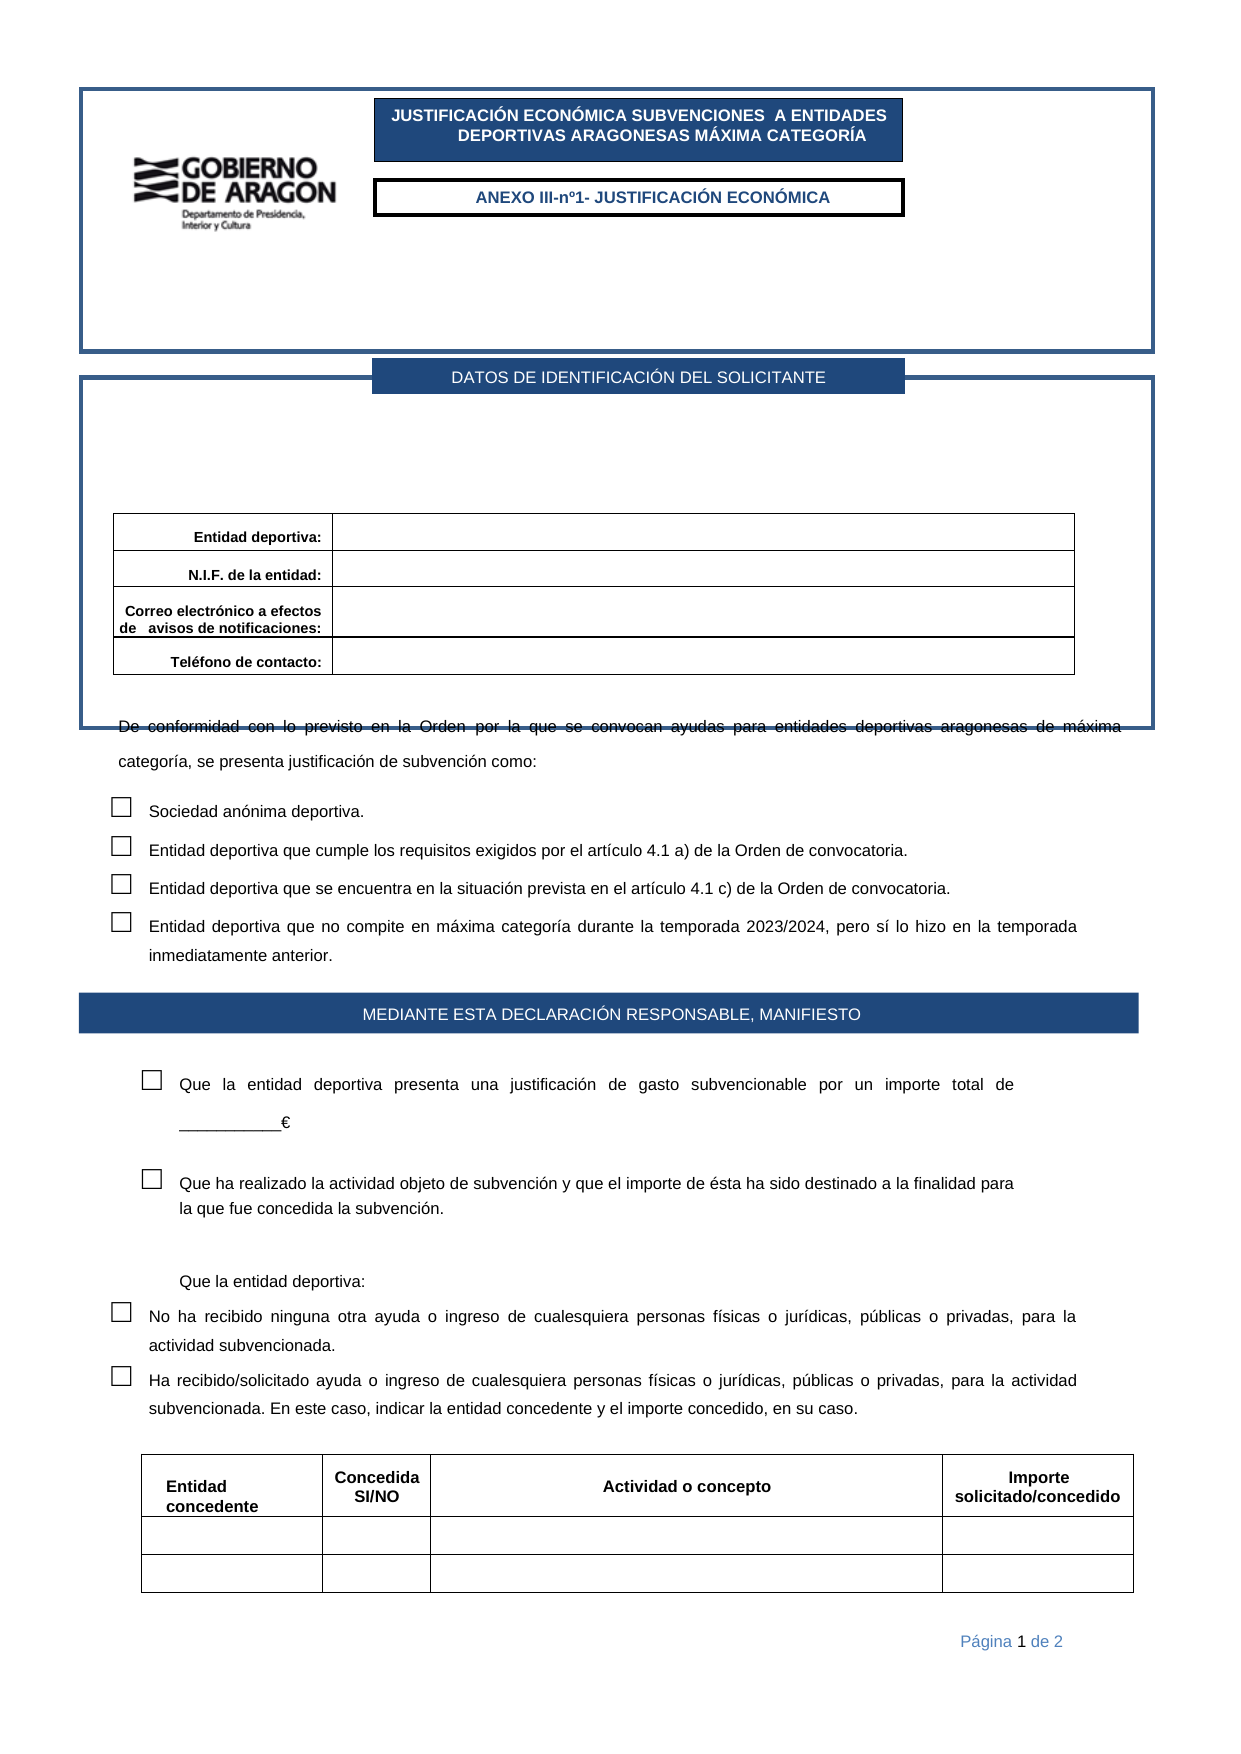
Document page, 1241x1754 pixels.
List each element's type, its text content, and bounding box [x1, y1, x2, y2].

table_cell [431, 1517, 942, 1554]
list Entidad deportiva que cumple los requisitos exigidos por el artículo 4.1 a) de la Orden de convocatoria. [111, 824, 1078, 863]
table_header Importe solicitado/concedido [943, 1455, 1133, 1516]
table_cell Teléfono de contacto: [114, 638, 332, 674]
table_header Entidad concedente [142, 1455, 322, 1516]
table_cell Correo electrónico a efectos de avisos de notificaciones: [114, 587, 332, 636]
table_cell [142, 1555, 322, 1592]
table_cell [323, 1517, 430, 1554]
table_cell [333, 638, 1074, 674]
picture [129, 152, 341, 236]
table_header Entidad deportiva: [114, 514, 332, 549]
list No ha recibido ninguna otra ayuda o ingreso de cualesquiera personas físicas o jurídicas, públicas o privadas, para la actividad subvencionada. [111, 1291, 1078, 1355]
list Entidad deportiva que no compite en máxima categoría durante la temporada 2023/2024, pero sí lo hizo en la temporada inmediatamente anterior. [111, 901, 1078, 965]
table_header Actividad o concepto [431, 1455, 942, 1516]
table_cell [943, 1555, 1133, 1592]
table_header [333, 514, 1074, 549]
list Que la entidad deportiva presenta una justificación de gasto subvencionable por un importe total de ___________€ [142, 1034, 1016, 1132]
list Que ha realizado la actividad objeto de subvención y que el importe de ésta ha sido destinado a la finalidad para la que fue concedida la subvención. [142, 1158, 1016, 1218]
text Que la entidad deportiva: [179, 1272, 1122, 1291]
table_cell [333, 587, 1074, 636]
list Sociedad anónima deportiva. [111, 786, 1078, 824]
table_cell [323, 1555, 430, 1592]
table_cell [943, 1517, 1133, 1554]
table_cell [431, 1555, 942, 1592]
table_cell [333, 551, 1074, 586]
table_cell [142, 1517, 322, 1554]
list Entidad deportiva que se encuentra en la situación prevista en el artículo 4.1 c) de la Orden de convocatoria. [111, 863, 1078, 901]
table_header Concedida SI/NO [323, 1455, 430, 1516]
table_cell N.I.F. de la entidad: [114, 551, 332, 586]
text De conformidad con lo previsto en la Orden por la que se convocan ayudas para entidades deportivas aragonesas de máxima categoría, se presenta justificación de subvención como: [118, 610, 1122, 771]
list Ha recibido/solicitado ayuda o ingreso de cualesquiera personas físicas o jurídicas, públicas o privadas, para la actividad subvencionada. En este caso, indicar la entidad concedente y el importe concedido, en su caso. [111, 1355, 1078, 1418]
